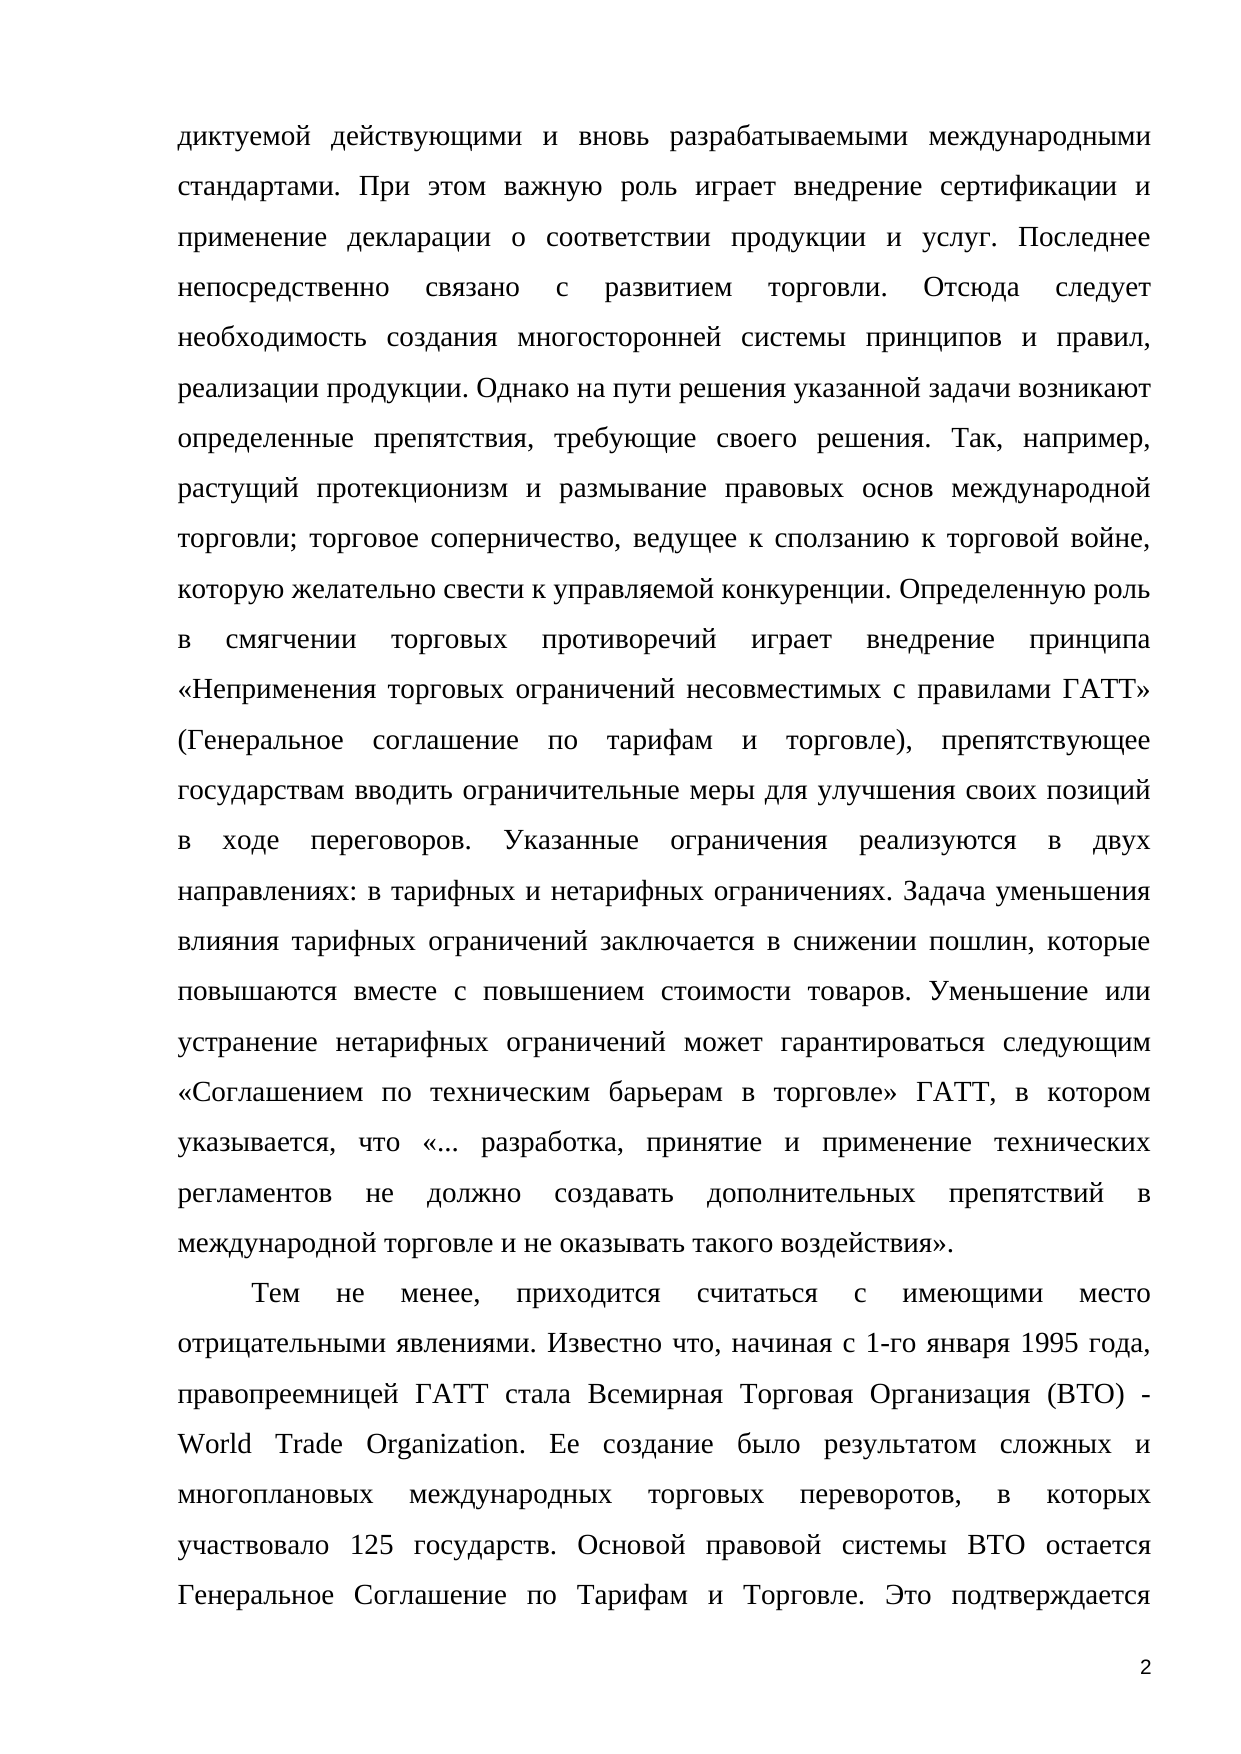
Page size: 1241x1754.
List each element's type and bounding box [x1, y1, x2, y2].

text [177, 1275, 1152, 1611]
text [177, 118, 1152, 1258]
